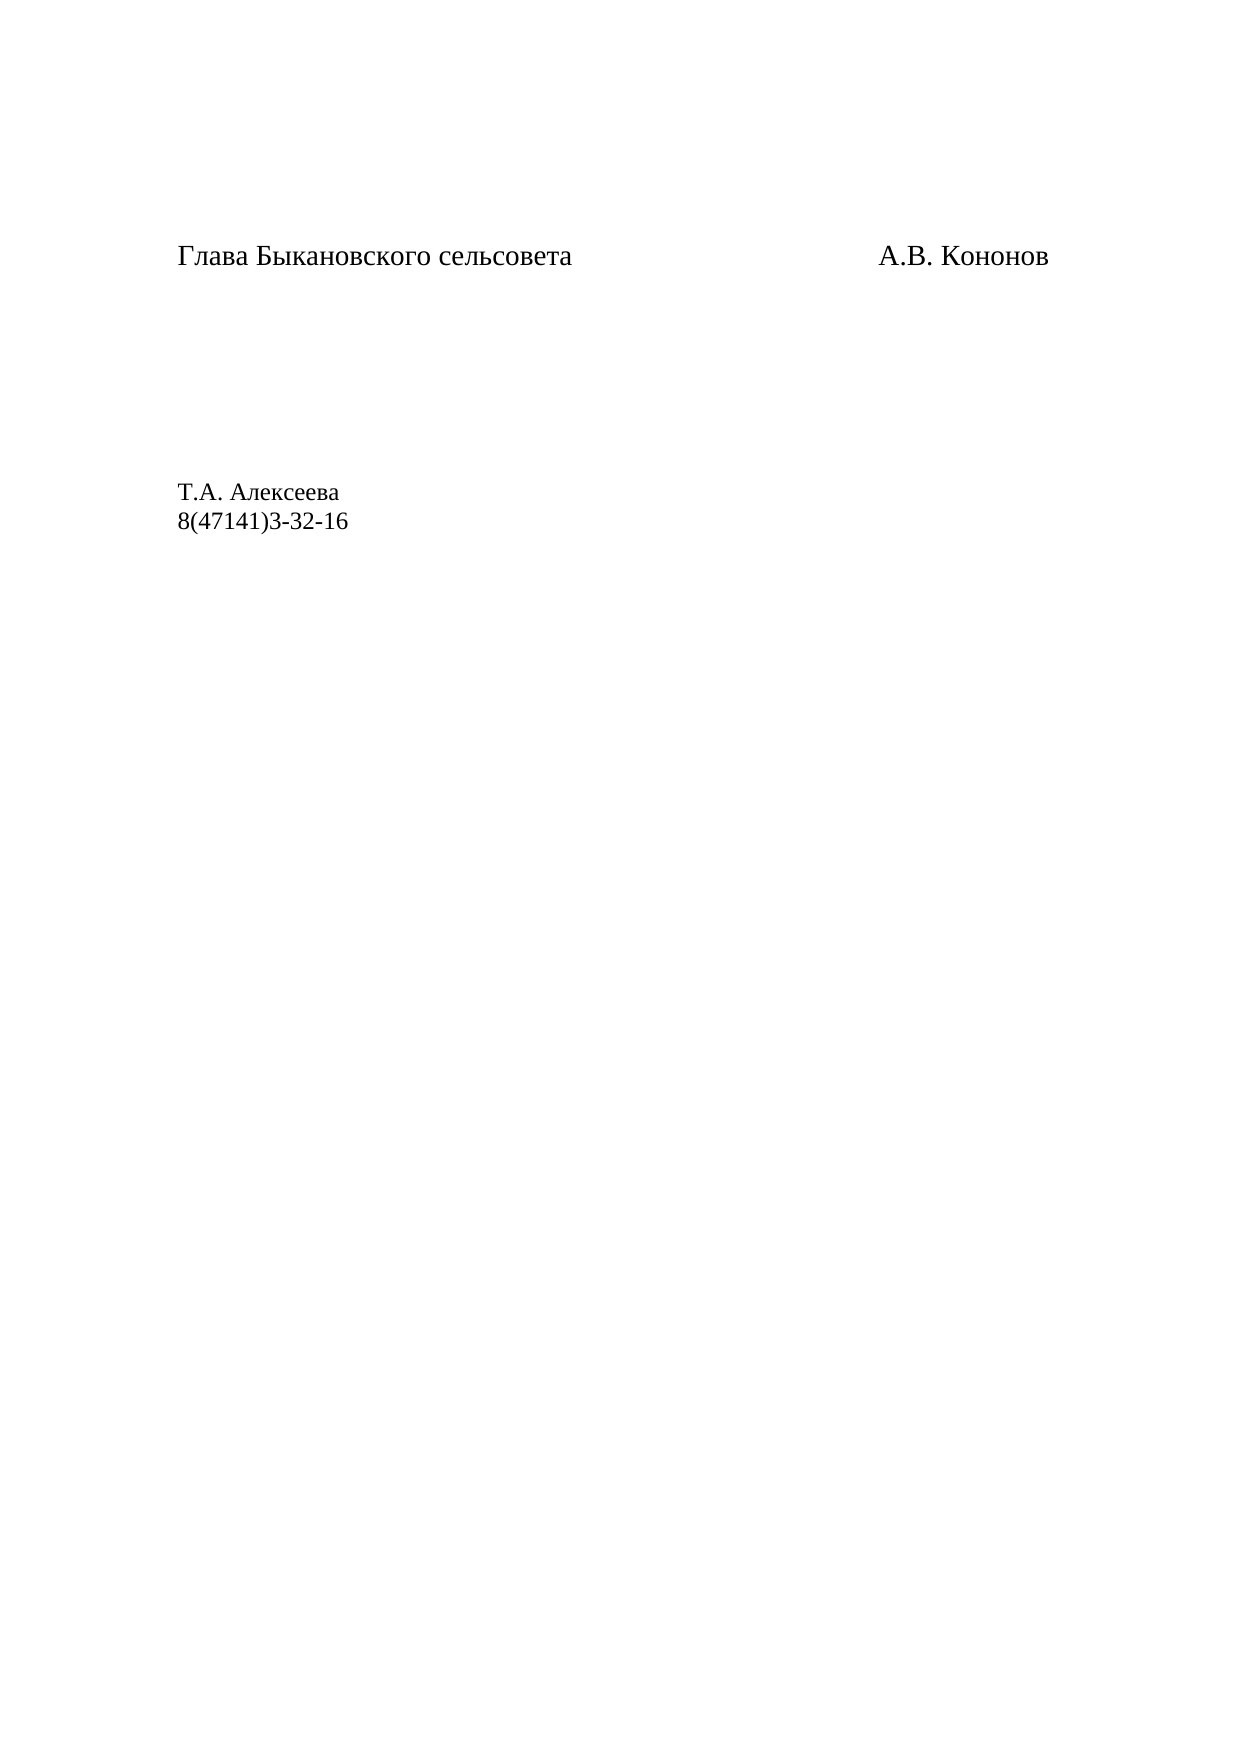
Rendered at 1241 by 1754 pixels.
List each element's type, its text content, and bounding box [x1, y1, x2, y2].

text 8(47141)3-32-16 [177, 506, 1152, 535]
text Глава Быкановского сельсовета А.В. Кононов [177, 238, 1152, 271]
text Т.А. Алексеева [177, 477, 1152, 506]
